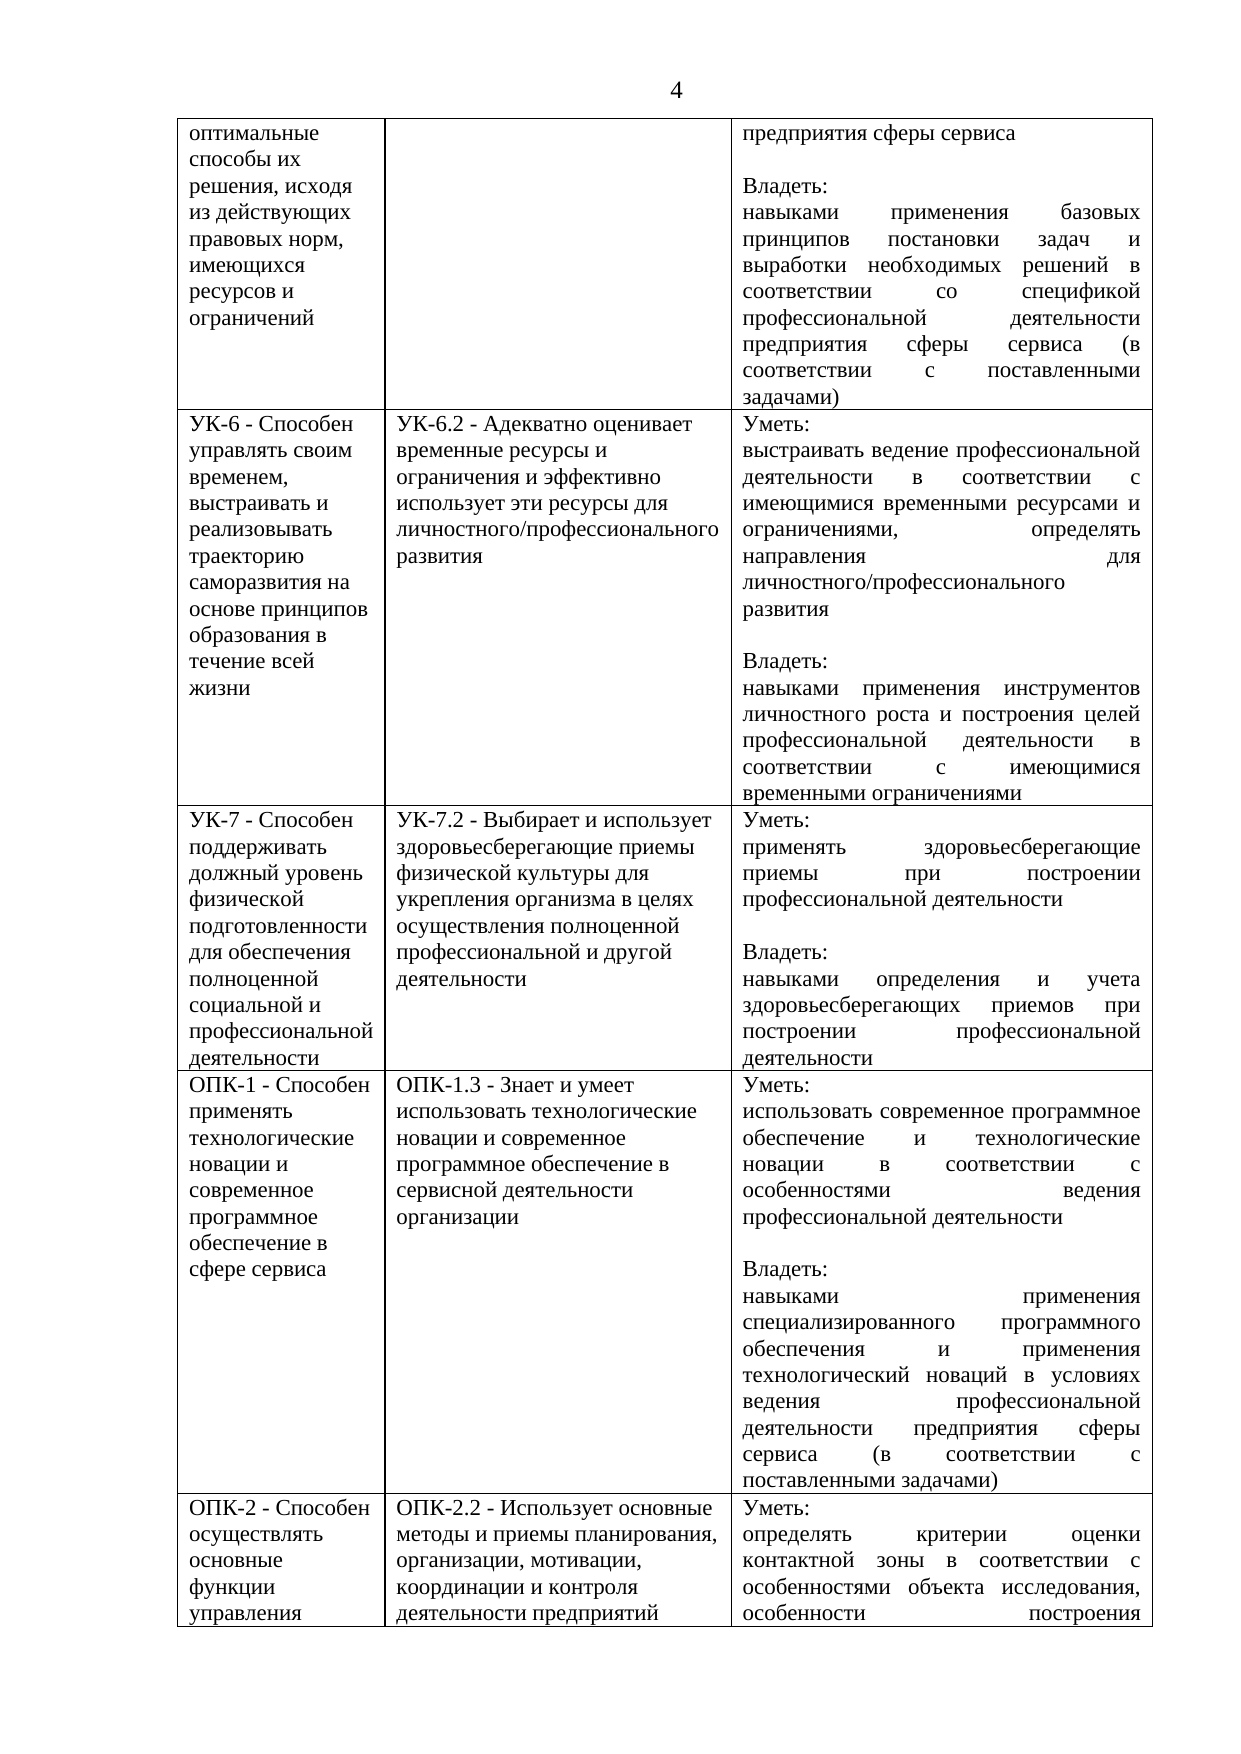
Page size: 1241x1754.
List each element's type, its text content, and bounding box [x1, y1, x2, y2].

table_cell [178, 119, 384, 409]
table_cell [386, 1494, 731, 1626]
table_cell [732, 1494, 1152, 1626]
table_cell УК-7 - Способен поддерживать должный уровень физической подготовленности для обеспечения полноценной социальной и профессиональной деятельности [178, 806, 384, 1070]
table_cell ОПК-1 - Способен применять технологические новации и современное программное обеспечение в сфере сервиса [178, 1071, 384, 1493]
table_cell Уметь: применять здоровьесберегающие приемы при построении профессиональной деятельности Владеть: навыками определения и учета здоровьесберегающих приемов при построении профессиональной деятельности [732, 806, 1152, 1070]
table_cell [732, 119, 1152, 409]
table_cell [386, 119, 731, 409]
table_cell УК-6.2 - Адекватно оценивает временные ресурсы и ограничения и эффективно использует эти ресурсы для личностного/профессионального развития [386, 410, 731, 805]
table_cell УК-6 - Способен управлять своим временем, выстраивать и реализовывать траекторию саморазвития на основе принципов образования в течение всей жизни [178, 410, 384, 805]
table_cell УК-7.2 - Выбирает и использует здоровьесберегающие приемы физической культуры для укрепления организма в целях осуществления полноценной профессиональной и другой деятельности [386, 806, 731, 1070]
table_cell Уметь: выстраивать ведение профессиональной деятельности в соответствии с имеющимися временными ресурсами и ограничениями, определять направления для личностного/профессионального развития Владеть: навыками применения инструментов личностного роста и построения целей профессиональной деятельности в соответствии с имеющимися временными ограничениями [732, 410, 1152, 805]
table_cell ОПК-1.3 - Знает и умеет использовать технологические новации и современное программное обеспечение в сервисной деятельности организации [386, 1071, 731, 1493]
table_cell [178, 1494, 384, 1626]
table_cell Уметь: использовать современное программное обеспечение и технологические новации в соответствии с особенностями ведения профессиональной деятельности Владеть: навыками применения специализированного программного обеспечения и применения технологический новаций в условиях ведения профессиональной деятельности предприятия сферы сервиса (в соответствии с поставленными задачами) [732, 1071, 1152, 1493]
